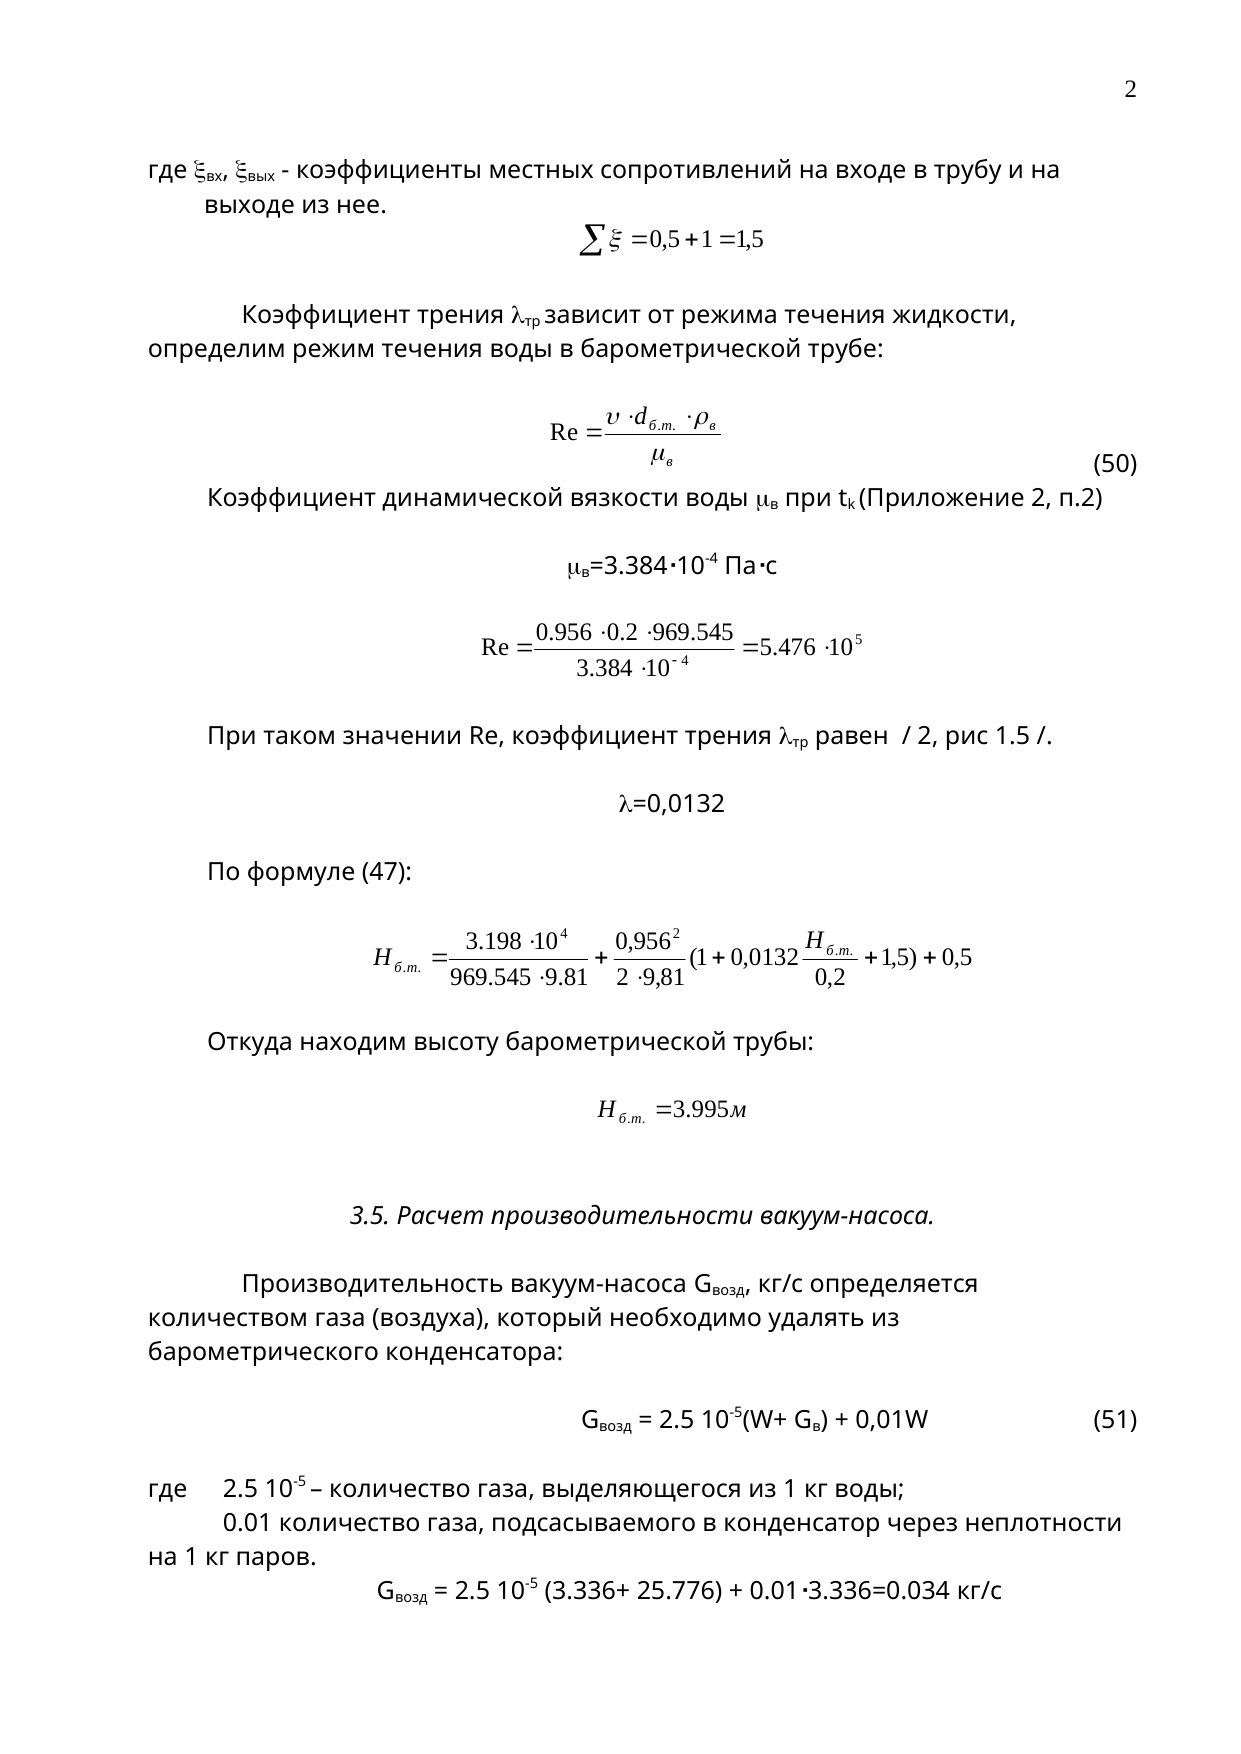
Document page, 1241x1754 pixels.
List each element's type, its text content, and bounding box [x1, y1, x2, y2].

text Gвозд = 2.5 10-5(W+ Gв) + 0,01W (51) [148, 1402, 1137, 1436]
text Gвозд = 2.5 10-5 (3.336+ 25.776) + 0.013.336=0.034 кг/с [148, 1572, 1137, 1607]
text Откуда находим высоту барометрической трубы: [148, 1024, 1137, 1058]
text 0.01 количество газа, подсасываемого в конденсатор через неплотности на 1 кг паров. [148, 1504, 1137, 1572]
text Производительность вакуум-насоса Gвозд, кг/с определяется количеством газа (воздуха), который необходимо удалять из барометрического конденсатора: [148, 1266, 1137, 1368]
text По формуле (47): [148, 853, 1137, 888]
text Коэффициент трения тр зависит от режима течения жидкости, определим режим течения воды в барометрической трубе: [148, 297, 1137, 365]
text Коэффициент динамической вязкости воды в при tk (Приложение 2, п.2) [148, 480, 1137, 514]
text =0,0132 [148, 785, 1137, 819]
text (50) [148, 399, 1137, 480]
text где вх, вых - коэффициенты местных сопротивлений на входе в трубу и на выходе из нее. [148, 152, 1137, 220]
text 3.5. Расчет производительности вакуум-насоса. [148, 1198, 1137, 1232]
text в=3.38410-4 Пас [148, 548, 1137, 582]
text При таком значении Re, коэффициент трения тр равен / 2, рис 1.5 /. [148, 717, 1137, 751]
text где 2.5 10-5 – количество газа, выделяющегося из 1 кг воды; [148, 1470, 1137, 1504]
